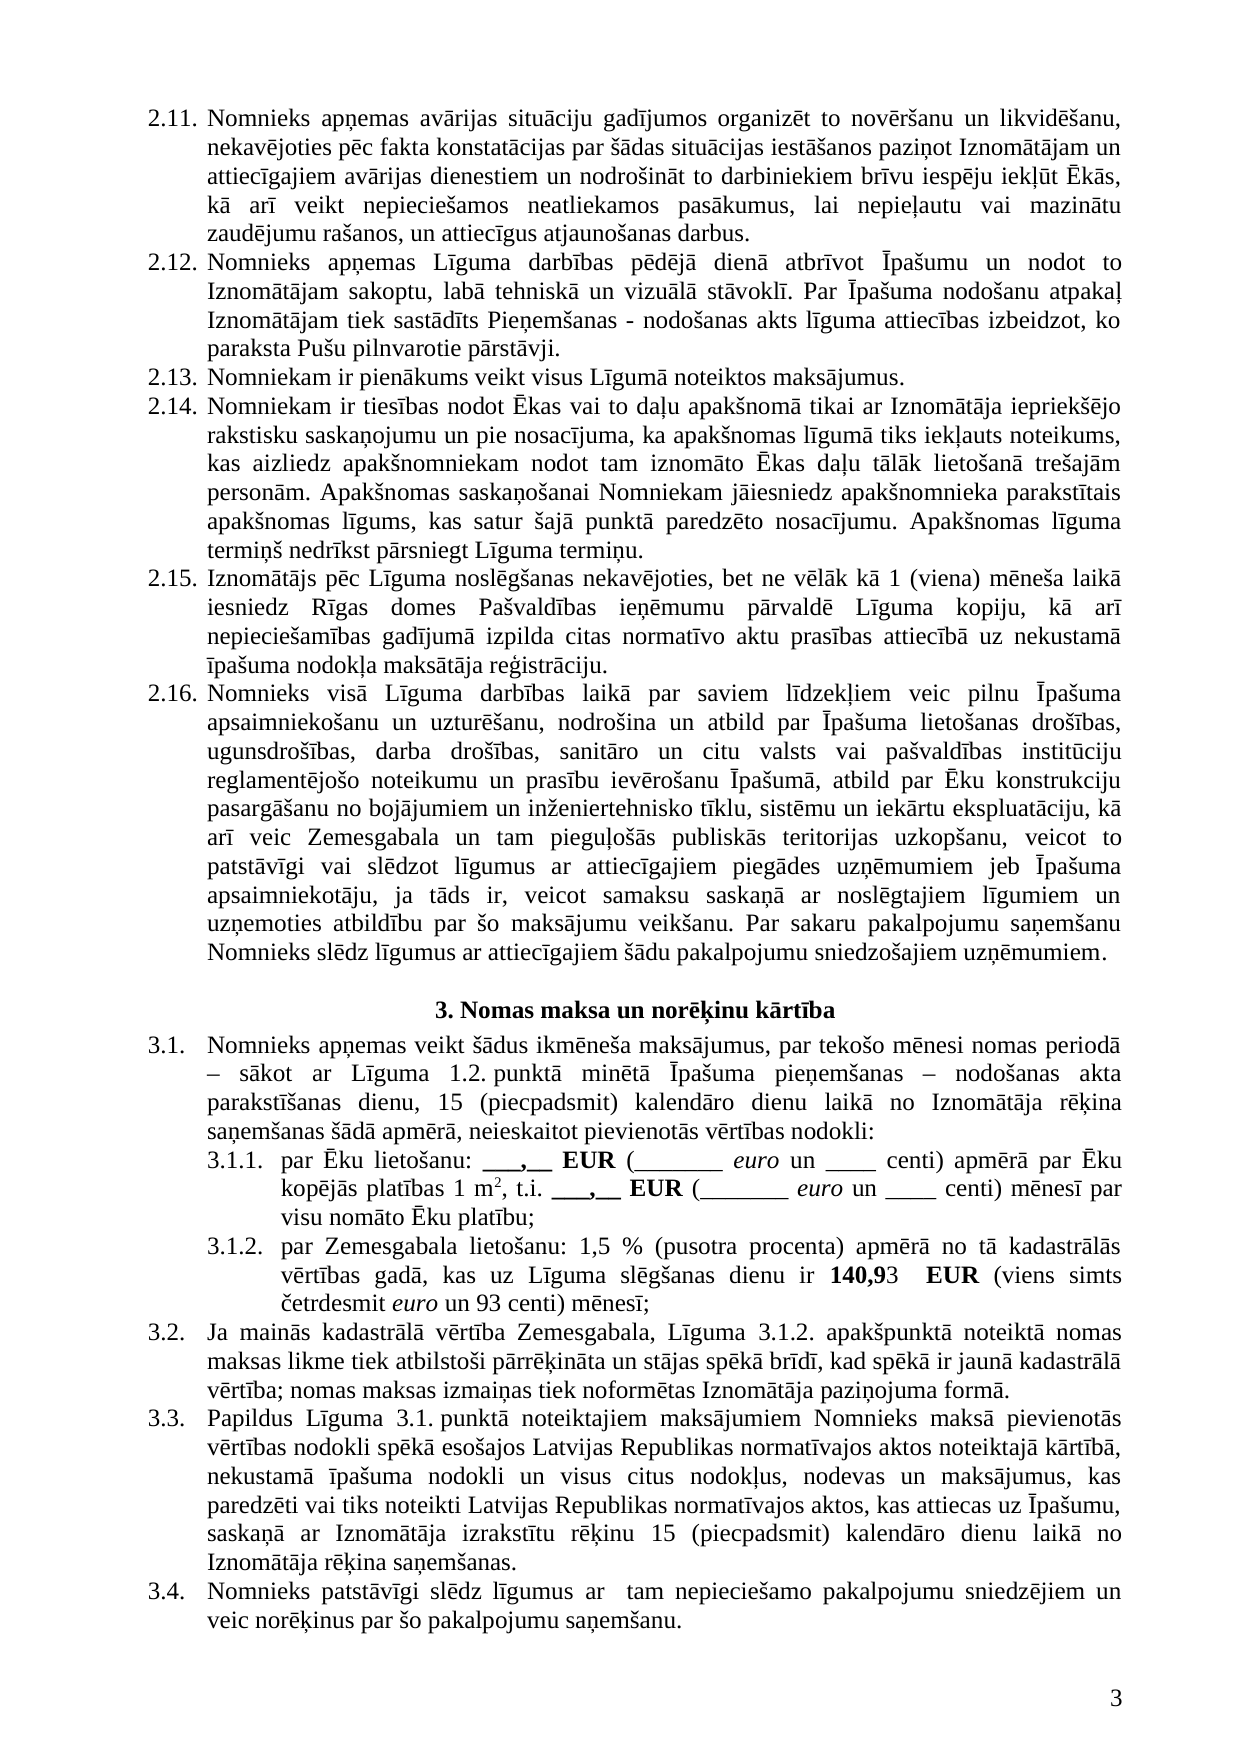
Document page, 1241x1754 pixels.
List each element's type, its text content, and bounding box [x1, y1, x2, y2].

list Ja mainās kadastrālā vērtība Zemesgabala, Līguma 3.1.2. apakšpunktā noteiktā nomas maksas likme tiek atbilstoši pārrēķināta un stājas spēkā brīdī, kad spēkā ir jaunā kadastrālā vērtība; nomas maksas izmaiņas tiek noformētas Iznomātāja paziņojuma formā. [148, 1317, 1122, 1403]
list Nomnieks visā Līguma darbības laikā par saviem līdzekļiem veic pilnu Īpašuma apsaimniekošanu un uzturēšanu, nodrošina un atbild par Īpašuma lietošanas drošības, ugunsdrošības, darba drošības, sanitāro un citu valsts vai pašvaldības institūciju reglamentējošo noteikumu un prasību ievērošanu Īpašumā, atbild par Ēku konstrukciju pasargāšanu no bojājumiem un inženiertehnisko tīklu, sistēmu un iekārtu ekspluatāciju, kā arī veic Zemesgabala un tam pieguļošās publiskās teritorijas uzkopšanu, veicot to patstāvīgi vai slēdzot līgumus ar attiecīgajiem piegādes uzņēmumiem jeb Īpašuma apsaimniekotāju, ja tāds ir, veicot samaksu saskaņā ar noslēgtajiem līgumiem un uzņemoties atbildību par šo maksājumu veikšanu. Par sakaru pakalpojumu saņemšanu Nomnieks slēdz līgumus ar attiecīgajiem šādu pakalpojumu sniedzošajiem uzņēmumiem. [148, 678, 1122, 966]
list par Zemesgabala lietošanu: 1,5 % (pusotra procenta) apmērā no tā kadastrālās vērtības gadā, kas uz Līguma slēgšanas dienu ir 140,93 EUR (viens simts četrdesmit euro un 93 centi) mēnesī; [207, 1231, 1122, 1317]
list Nomas maksa un norēķinu kārtība [148, 995, 1122, 1023]
list Nomniekam ir pienākums veikt visus Līgumā noteiktos maksājumus. [148, 362, 1122, 391]
list par Ēku lietošanu: ___,__ EUR (_______ euro un ____ centi) apmērā par Ēku kopējās platības 1 m2, t.i. ___,__ EUR (_______ euro un ____ centi) mēnesī par visu nomāto Ēku platību; [207, 1145, 1122, 1231]
list Papildus Līguma 3.1. punktā noteiktajiem maksājumiem Nomnieks maksā pievienotās vērtības nodokli spēkā esošajos Latvijas Republikas normatīvajos aktos noteiktajā kārtībā, nekustamā īpašuma nodokli un visus citus nodokļus, nodevas un maksājumus, kas paredzēti vai tiks noteikti Latvijas Republikas normatīvajos aktos, kas attiecas uz Īpašumu, saskaņā ar Iznomātāja izrakstītu rēķinu 15 (piecpadsmit) kalendāro dienu laikā no Iznomātāja rēķina saņemšanas. [148, 1403, 1122, 1576]
list Nomnieks patstāvīgi slēdz līgumus ar tam nepieciešamo pakalpojumu sniedzējiem un veic norēķinus par šo pakalpojumu saņemšanu. [148, 1576, 1122, 1633]
list Nomnieks apņemas avārijas situāciju gadījumos organizēt to novēršanu un likvidēšanu, nekavējoties pēc fakta konstatācijas par šādas situācijas iestāšanos paziņot Iznomātājam un attiecīgajiem avārijas dienestiem un nodrošināt to darbiniekiem brīvu iespēju iekļūt Ēkās, kā arī veikt nepieciešamos neatliekamos pasākumus, lai nepieļautu vai mazinātu zaudējumu rašanos, un attiecīgus atjaunošanas darbus. [148, 103, 1122, 247]
list Nomnieks apņemas veikt šādus ikmēneša maksājumus, par tekošo mēnesi nomas periodā – sākot ar Līguma 1.2. punktā minētā Īpašuma pieņemšanas – nodošanas akta parakstīšanas dienu, 15 (piecpadsmit) kalendāro dienu laikā no Iznomātāja rēķina saņemšanas šādā apmērā, neieskaitot pievienotās vērtības nodokli: [148, 1030, 1122, 1145]
list Iznomātājs pēc Līguma noslēgšanas nekavējoties, bet ne vēlāk kā 1 (viena) mēneša laikā iesniedz Rīgas domes Pašvaldības ieņēmumu pārvaldē Līguma kopiju, kā arī nepieciešamības gadījumā izpilda citas normatīvo aktu prasības attiecībā uz nekustamā īpašuma nodokļa maksātāja reģistrāciju. [148, 563, 1122, 678]
list Nomniekam ir tiesības nodot Ēkas vai to daļu apakšnomā tikai ar Iznomātāja iepriekšējo rakstisku saskaņojumu un pie nosacījuma, ka apakšnomas līgumā tiks iekļauts noteikums, kas aizliedz apakšnomniekam nodot tam iznomāto Ēkas daļu tālāk lietošanā trešajām personām. Apakšnomas saskaņošanai Nomniekam jāiesniedz apakšnomnieka parakstītais apakšnomas līgums, kas satur šajā punktā paredzēto nosacījumu. Apakšnomas līguma termiņš nedrīkst pārsniegt Līguma termiņu. [148, 391, 1122, 563]
list Nomnieks apņemas Līguma darbības pēdējā dienā atbrīvot Īpašumu un nodot to Iznomātājam sakoptu, labā tehniskā un vizuālā stāvoklī. Par Īpašuma nodošanu atpakaļ Iznomātājam tiek sastādīts Pieņemšanas - nodošanas akts līguma attiecības izbeidzot, ko paraksta Pušu pilnvarotie pārstāvji. [148, 247, 1122, 362]
